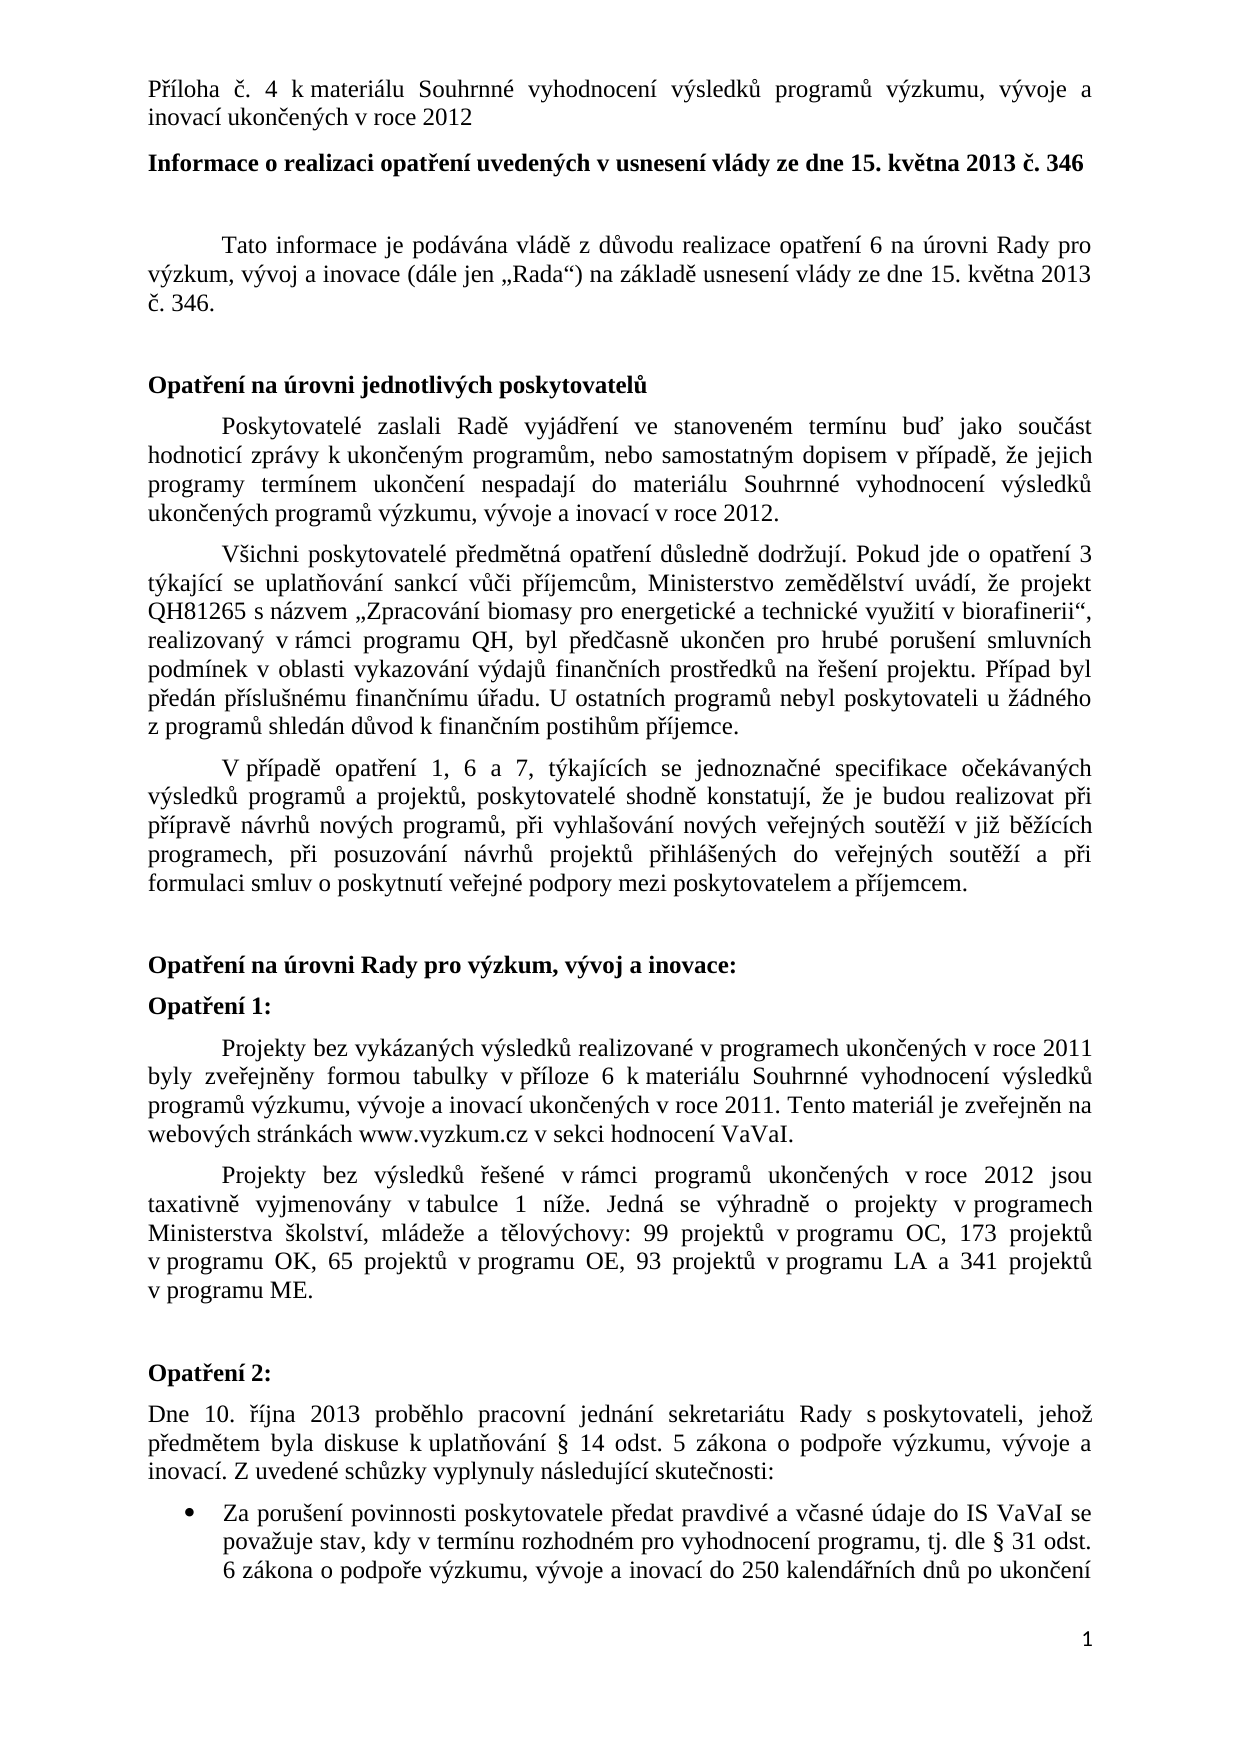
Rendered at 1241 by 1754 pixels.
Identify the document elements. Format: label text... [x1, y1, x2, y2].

text Všichni poskytovatelé předmětná opatření důsledně dodržují. Pokud jde o opatření 3 týkající se uplatňování sankcí vůči příjemcům, Ministerstvo zemědělství uvádí, že projekt QH81265 s názvem „Zpracování biomasy pro energetické a technické využití v biorafinerii“, realizovaný v rámci programu QH, byl předčasně ukončen pro hrubé porušení smluvních podmínek v oblasti vykazování výdajů finančních prostředků na řešení projektu. Případ byl předán příslušnému finančnímu úřadu. U ostatních programů nebyl poskytovateli u žádného z programů shledán důvod k finančním postihům příjemce. [148, 539, 1093, 740]
text Opatření na úrovni jednotlivých poskytovatelů [148, 370, 1093, 399]
text Informace o realizaci opatření uvedených v usnesení vlády ze dne 15. května 2013 č. 346 [148, 148, 1093, 176]
text Opatření na úrovni Rady pro výzkum, vývoj a inovace: [148, 950, 1093, 979]
text Tato informace je podávána vládě z důvodu realizace opatření 6 na úrovni Rady pro výzkum, vývoj a inovace (dále jen „Rada“) na základě usnesení vlády ze dne 15. května 2013 č. 346. [148, 230, 1093, 316]
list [185, 1498, 1093, 1584]
text Poskytovatelé zaslali Radě vyjádření ve stanoveném termínu buď jako součást hodnoticí zprávy k ukončeným programům, nebo samostatným dopisem v případě, že jejich programy termínem ukončení nespadají do materiálu Souhrnné vyhodnocení výsledků ukončených programů výzkumu, vývoje a inovací v roce 2012. [148, 411, 1093, 526]
text Opatření 1: [148, 991, 1093, 1020]
text V případě opatření 1, 6 a 7, týkajících se jednoznačné specifikace očekávaných výsledků programů a projektů, poskytovatelé shodně konstatují, že je budou realizovat při přípravě návrhů nových programů, při vyhlašování nových veřejných soutěží v již běžících programech, při posuzování návrhů projektů přihlášených do veřejných soutěží a při formulaci smluv o poskytnutí veřejné podpory mezi poskytovatelem a příjemcem. [148, 753, 1093, 896]
text Dne 10. října 2013 proběhlo pracovní jednání sekretariátu Rady s poskytovateli, jehož předmětem byla diskuse k uplatňování § 14 odst. 5 zákona o podpoře výzkumu, vývoje a inovací. Z uvedené schůzky vyplynuly následující skutečnosti: [148, 1399, 1093, 1485]
text Projekty bez vykázaných výsledků realizované v programech ukončených v roce 2011 byly zveřejněny formou tabulky v příloze 6 k materiálu Souhrnné vyhodnocení výsledků programů výzkumu, vývoje a inovací ukončených v roce 2011. Tento materiál je zveřejněn na webových stránkách www.vyzkum.cz v sekci hodnocení VaVaI. [148, 1033, 1093, 1148]
text Projekty bez výsledků řešené v rámci programů ukončených v roce 2012 jsou taxativně vyjmenovány v tabulce 1 níže. Jedná se výhradně o projekty v programech Ministerstva školství, mládeže a tělovýchovy: 99 projektů v programu OC, 173 projektů v programu OK, 65 projektů v programu OE, 93 projektů v programu LA a 341 projektů v programu ME. [148, 1160, 1093, 1304]
text Opatření 2: [148, 1358, 1093, 1386]
